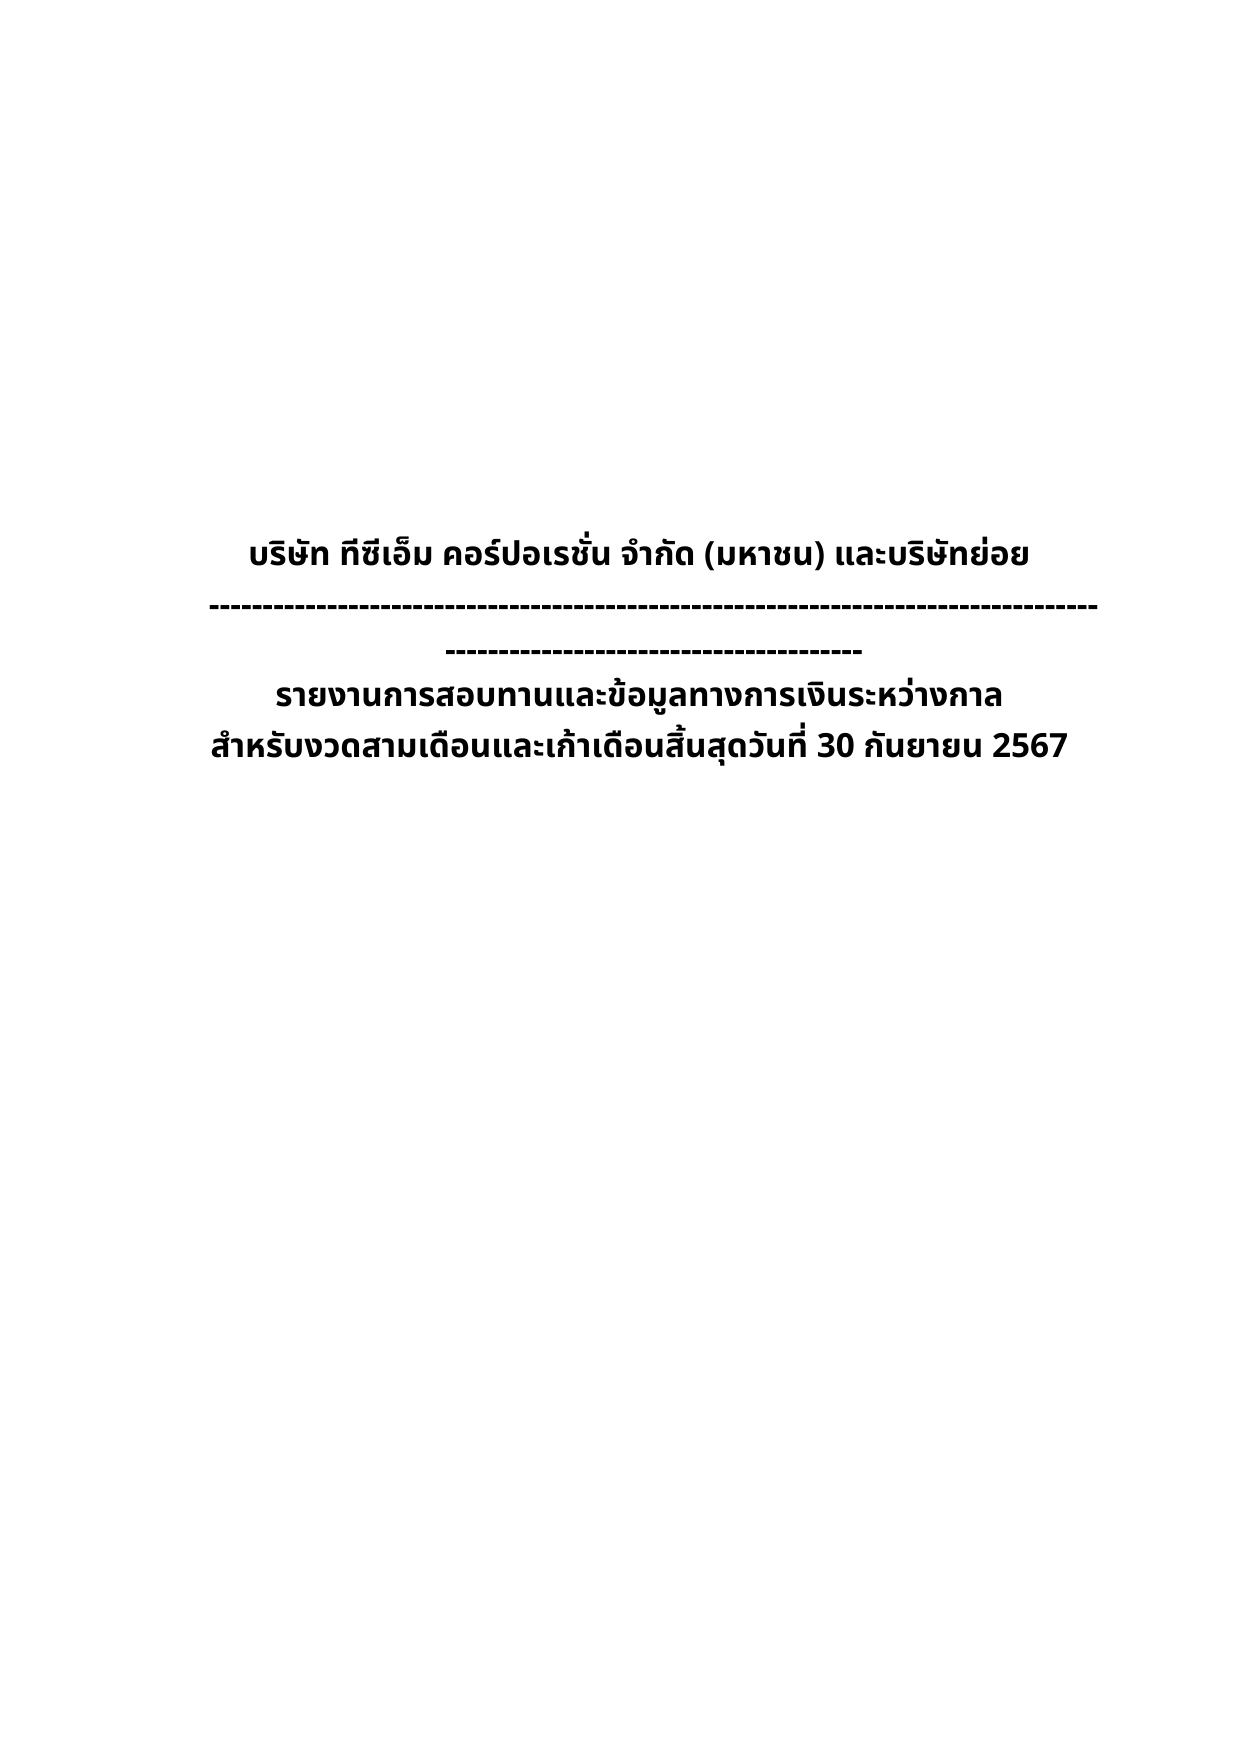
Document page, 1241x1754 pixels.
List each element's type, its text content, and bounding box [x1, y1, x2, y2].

text บริษัท ทีซีเอ็ม คอร์ปอเรชั่น จำกัด (มหาชน) และบริษัทย่อย [204, 530, 1074, 580]
subtitle รายงานการสอบทานและข้อมูลทางการเงินระหว่างกาล [204, 671, 1074, 722]
text -------------------------------------------------------------------------------------------------------------------------- [204, 580, 1104, 671]
subtitle สำหรับงวดสามเดือนและเก้าเดือนสิ้นสุดวันที่ 30 กันยายน 2567 [204, 722, 1074, 772]
